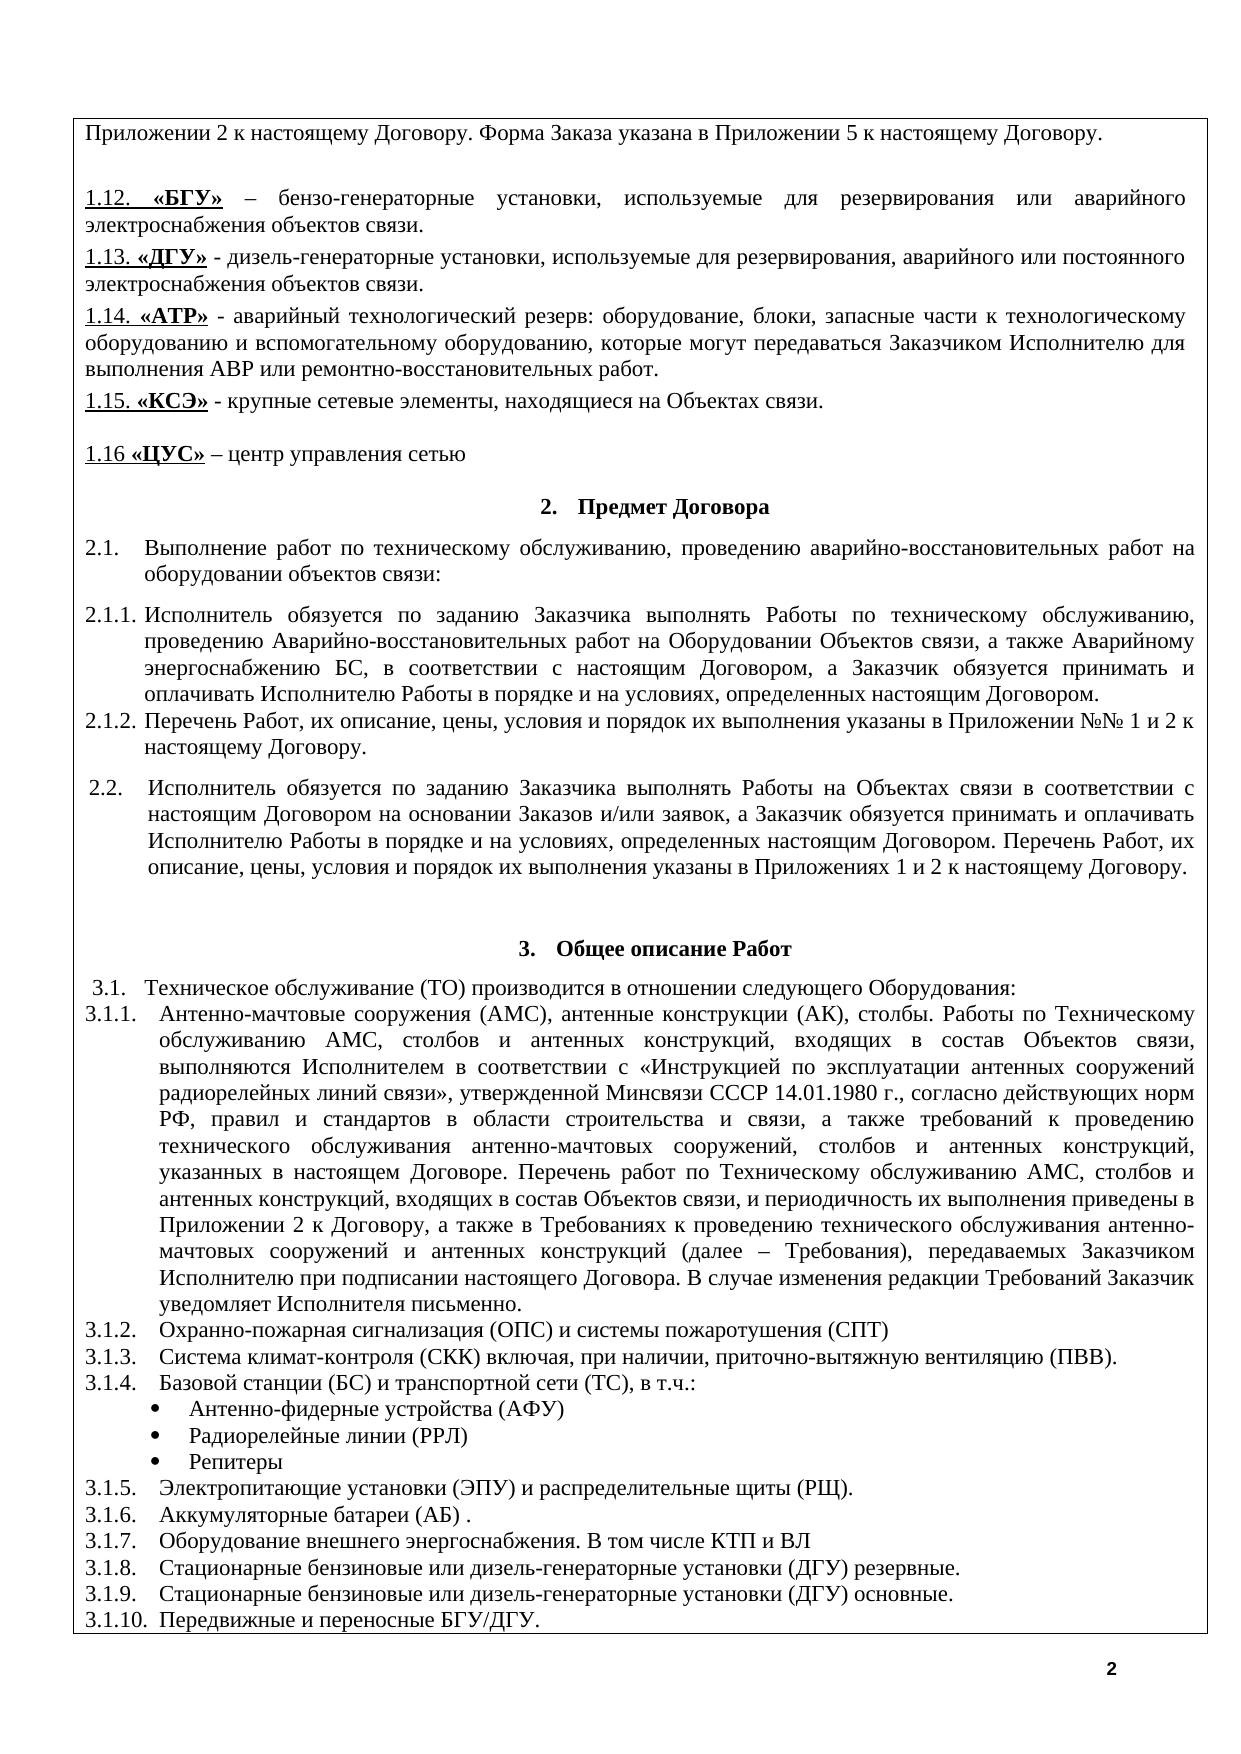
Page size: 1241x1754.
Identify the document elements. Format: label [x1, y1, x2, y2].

table_header [74, 119, 1207, 1633]
